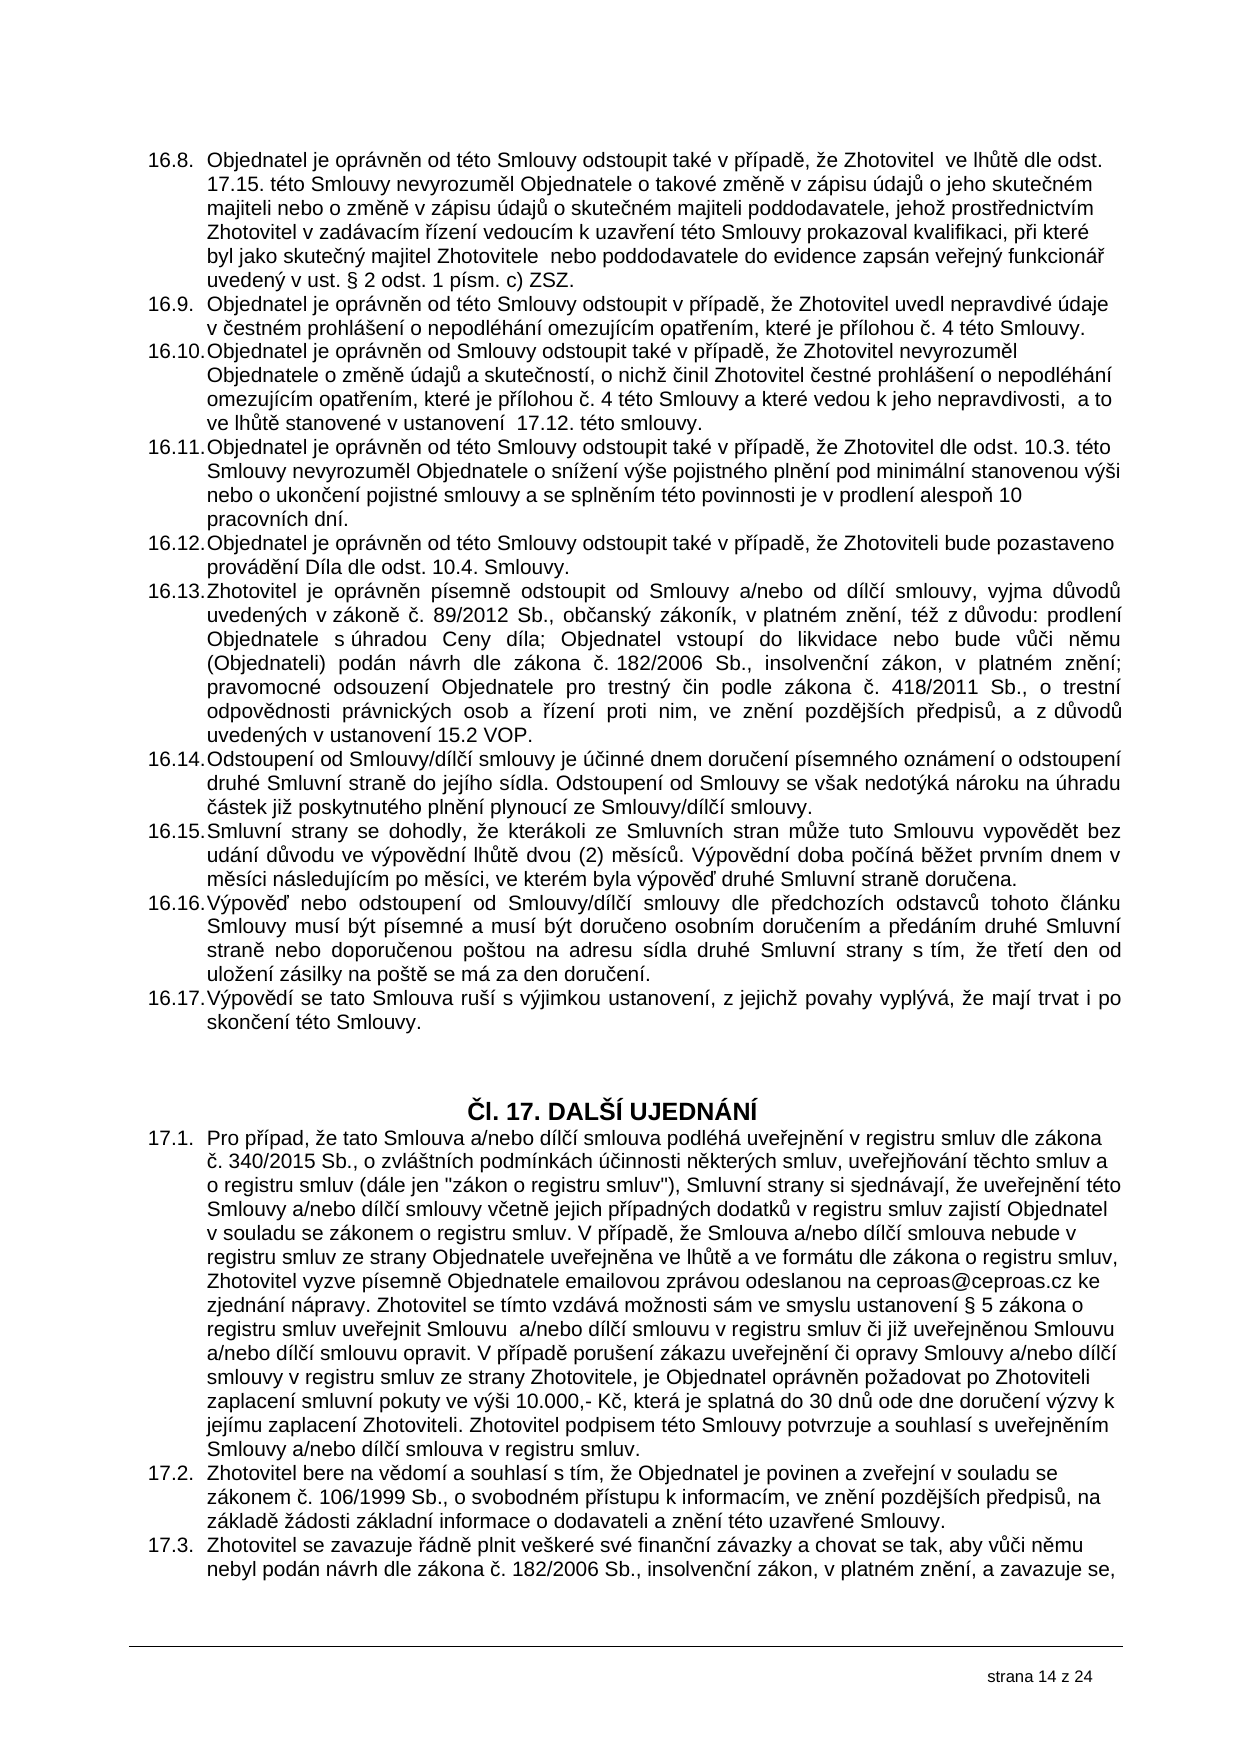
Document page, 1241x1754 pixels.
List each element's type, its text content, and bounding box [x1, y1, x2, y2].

text Pro případ, že tato Smlouva a/nebo dílčí smlouva podléhá uveřejnění v registru smluv dle zákona č. 340/2015 Sb., o zvláštních podmínkách účinnosti některých smluv, uveřejňování těchto smluv a o registru smluv (dále jen "zákon o registru smluv"), Smluvní strany si sjednávají, že uveřejnění této Smlouvy a/nebo dílčí smlouvy včetně jejich případných dodatků v registru smluv zajistí Objednatel v souladu se zákonem o registru smluv. V případě, že Smlouva a/nebo dílčí smlouva nebude v registru smluv ze strany Objednatele uveřejněna ve lhůtě a ve formátu dle zákona o registru smluv, Zhotovitel vyzve písemně Objednatele emailovou zprávou odeslanou na ceproas@ceproas.cz ke zjednání nápravy. Zhotovitel se tímto vzdává možnosti sám ve smyslu ustanovení § 5 zákona o registru smluv uveřejnit Smlouvu a/nebo dílčí smlouvu v registru smluv či již uveřejněnou Smlouvu a/nebo dílčí smlouvu opravit. V případě porušení zákazu uveřejnění či opravy Smlouvy a/nebo dílčí smlouvy v registru smluv ze strany Zhotovitele, je Objednatel oprávněn požadovat po Zhotoviteli zaplacení smluvní pokuty ve výši 10.000,- Kč, která je splatná do 30 dnů ode dne doručení výzvy k jejímu zaplacení Zhotoviteli. Zhotovitel podpisem této Smlouvy potvrzuje a souhlasí s uveřejněním Smlouvy a/nebo dílčí smlouva v registru smluv. [148, 1125, 1122, 1461]
text Zhotovitel bere na vědomí a souhlasí s tím, že Objednatel je povinen a zveřejní v souladu se zákonem č. 106/1999 Sb., o svobodném přístupu k informacím, ve znění pozdějších předpisů, na základě žádosti základní informace o dodavateli a znění této uzavřené Smlouvy. [148, 1461, 1122, 1533]
text Výpovědí se tato Smlouva ruší s výjimkou ustanovení, z jejichž povahy vyplývá, že mají trvat i po skončení této Smlouvy. [148, 986, 1122, 1034]
text Odstoupení od Smlouvy/dílčí smlouvy je účinné dnem doručení písemného oznámení o odstoupení druhé Smluvní straně do jejího sídla. Odstoupení od Smlouvy se však nedotýká nároku na úhradu částek již poskytnutého plnění plynoucí ze Smlouvy/dílčí smlouvy. [148, 747, 1122, 818]
text Výpověď nebo odstoupení od Smlouvy/dílčí smlouvy dle předchozích odstavců tohoto článku Smlouvy musí být písemné a musí být doručeno osobním doručením a předáním druhé Smluvní straně nebo doporučenou poštou na adresu sídla druhé Smluvní strany s tím, že třetí den od uložení zásilky na poště se má za den doručení. [148, 890, 1122, 986]
text DALŠÍ UJEDNÁNÍ [102, 1097, 1122, 1125]
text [148, 1533, 1122, 1581]
text Zhotovitel je oprávněn písemně odstoupit od Smlouvy a/nebo od dílčí smlouvy, vyjma důvodů uvedených v zákoně č. 89/2012 Sb., občanský zákoník, v platném znění, též z důvodu: prodlení Objednatele s úhradou Ceny díla; Objednatel vstoupí do likvidace nebo bude vůči němu (Objednateli) podán návrh dle zákona č. 182/2006 Sb., insolvenční zákon, v platném znění; pravomocné odsouzení Objednatele pro trestný čin podle zákona č. 418/2011 Sb., o trestní odpovědnosti právnických osob a řízení proti nim, ve znění pozdějších předpisů, a z důvodů uvedených v ustanovení 15.2 VOP. [148, 579, 1122, 747]
text Objednatel je oprávněn od Smlouvy odstoupit také v případě, že Zhotovitel nevyrozuměl Objednatele o změně údajů a skutečností, o nichž činil Zhotovitel čestné prohlášení o nepodléhání omezujícím opatřením, které je přílohou č. 4 této Smlouvy a které vedou k jeho nepravdivosti, a to ve lhůtě stanovené v ustanovení 17.12. této smlouvy. [148, 339, 1122, 435]
text Objednatel je oprávněn od této Smlouvy odstoupit také v případě, že Zhotovitel dle odst. 10.3. této Smlouvy nevyrozuměl Objednatele o snížení výše pojistného plnění pod minimální stanovenou výši nebo o ukončení pojistné smlouvy a se splněním této povinnosti je v prodlení alespoň 10 pracovních dní. [148, 435, 1122, 531]
text Smluvní strany se dohodly, že kterákoli ze Smluvních stran může tuto Smlouvu vypovědět bez udání důvodu ve výpovědní lhůtě dvou (2) měsíců. Výpovědní doba počíná běžet prvním dnem v měsíci následujícím po měsíci, ve kterém byla výpověď druhé Smluvní straně doručena. [148, 818, 1122, 890]
text Objednatel je oprávněn od této Smlouvy odstoupit také v případě, že Zhotoviteli bude pozastaveno provádění Díla dle odst. 10.4. Smlouvy. [148, 531, 1122, 579]
text Objednatel je oprávněn od této Smlouvy odstoupit také v případě, že Zhotovitel ve lhůtě dle odst. 17.15. této Smlouvy nevyrozuměl Objednatele o takové změně v zápisu údajů o jeho skutečném majiteli nebo o změně v zápisu údajů o skutečném majiteli poddodavatele, jehož prostřednictvím Zhotovitel v zadávacím řízení vedoucím k uzavření této Smlouvy prokazoval kvalifikaci, při které byl jako skutečný majitel Zhotovitele nebo poddodavatele do evidence zapsán veřejný funkcionář uvedený v ust. § 2 odst. 1 písm. c) ZSZ. [148, 148, 1122, 291]
text Objednatel je oprávněn od této Smlouvy odstoupit v případě, že Zhotovitel uvedl nepravdivé údaje v čestném prohlášení o nepodléhání omezujícím opatřením, které je přílohou č. 4 této Smlouvy. [148, 291, 1122, 339]
